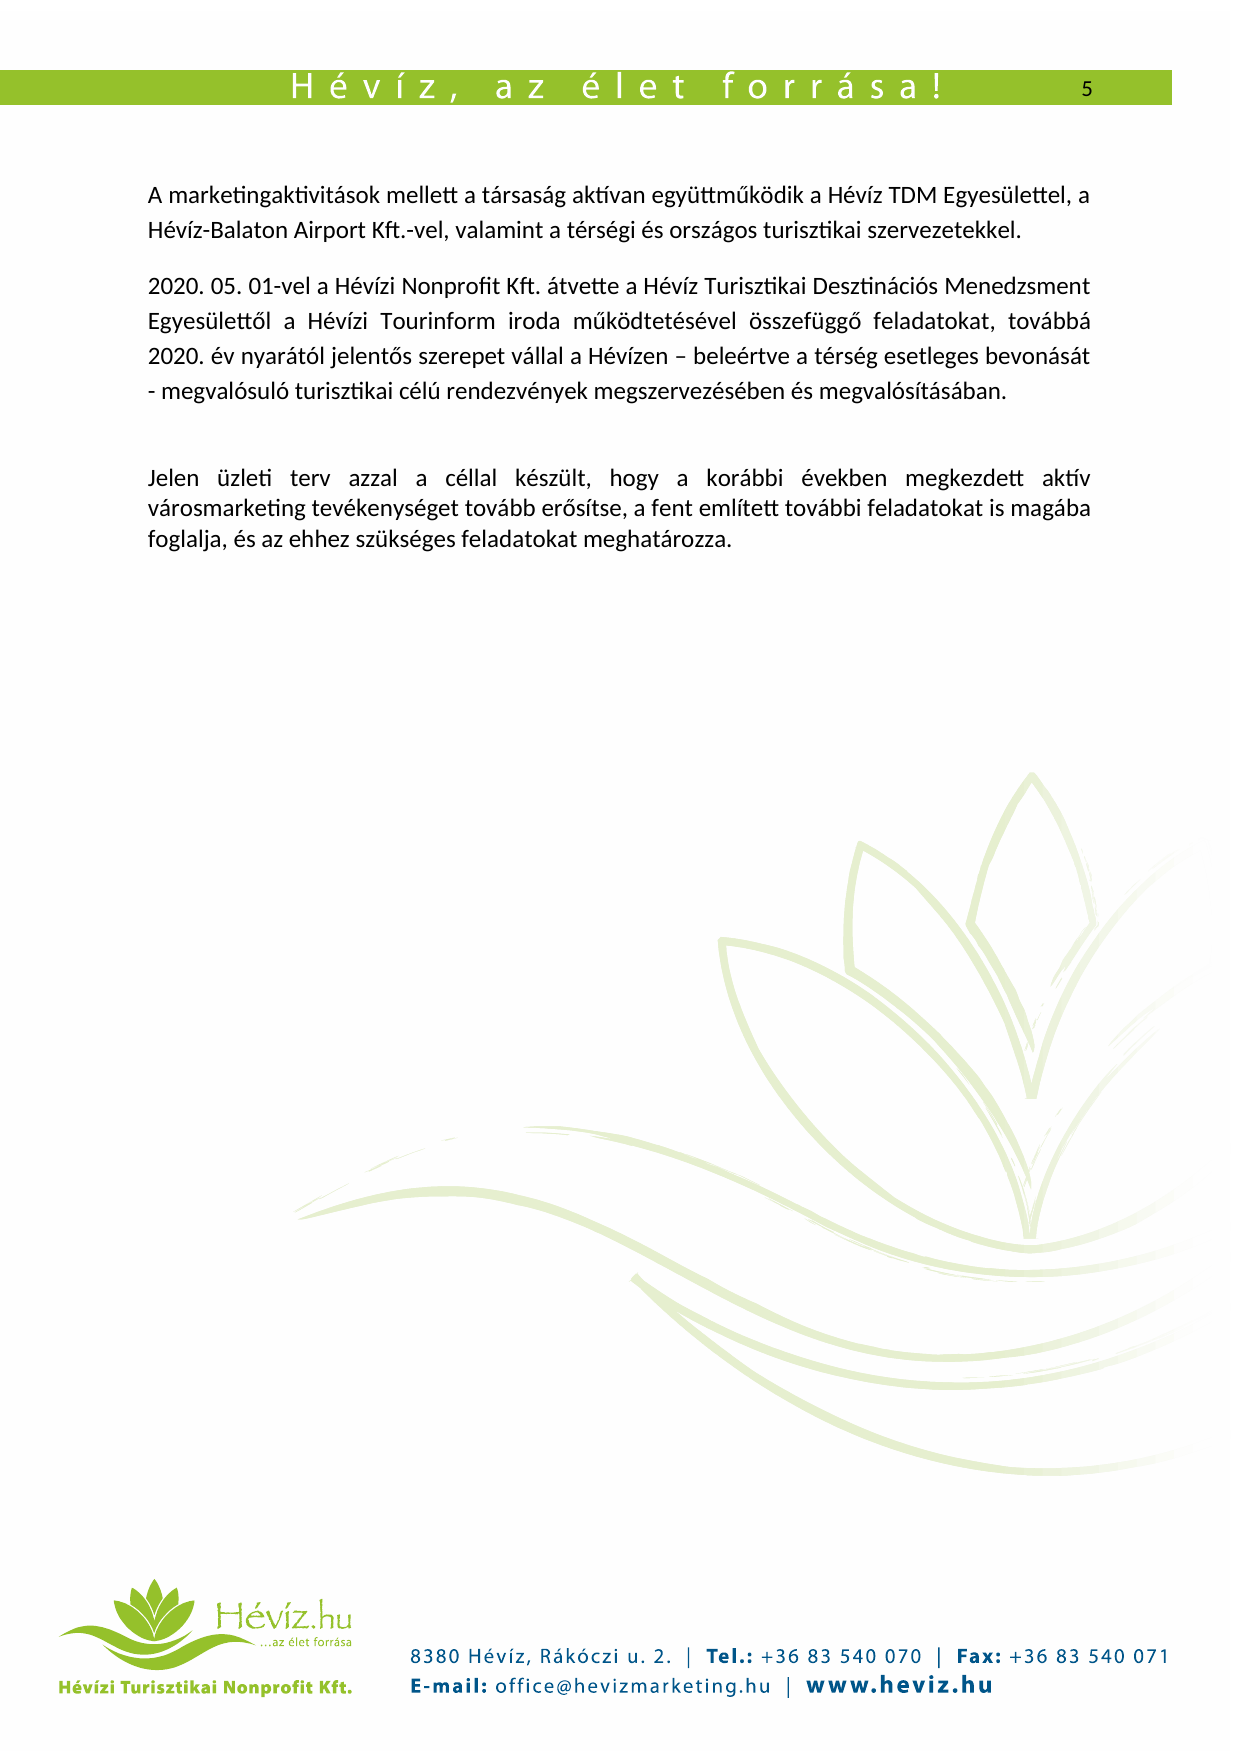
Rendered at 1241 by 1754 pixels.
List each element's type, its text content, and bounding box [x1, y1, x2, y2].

text Jelen üzleti terv azzal a céllal készült, hogy a korábbi években megkezdett aktív városmarketing tevékenységet tovább erősítse, a fent említett további feladatokat is magába foglalja, és az ehhez szükséges feladatokat meghatározza. [148, 462, 1092, 553]
text A marketingaktivitások mellett a társaság aktívan együttműködik a Hévíz TDM Egyesülettel, a Hévíz-Balaton Airport Kft.-vel, valamint a térségi és országos turisztikai szervezetekkel. [148, 179, 1092, 245]
text 2020. 05. 01-vel a Hévízi Nonprofit Kft. átvette a Hévíz Turisztikai Desztinációs Menedzsment Egyesülettől a Hévízi Tourinform iroda működtetésével összefüggő feladatokat, továbbá 2020. év nyarától jelentős szerepet vállal a Hévízen – beleértve a térség esetleges bevonását - megvalósuló turisztikai célú rendezvények megszervezésében és megvalósításában. [148, 270, 1092, 406]
